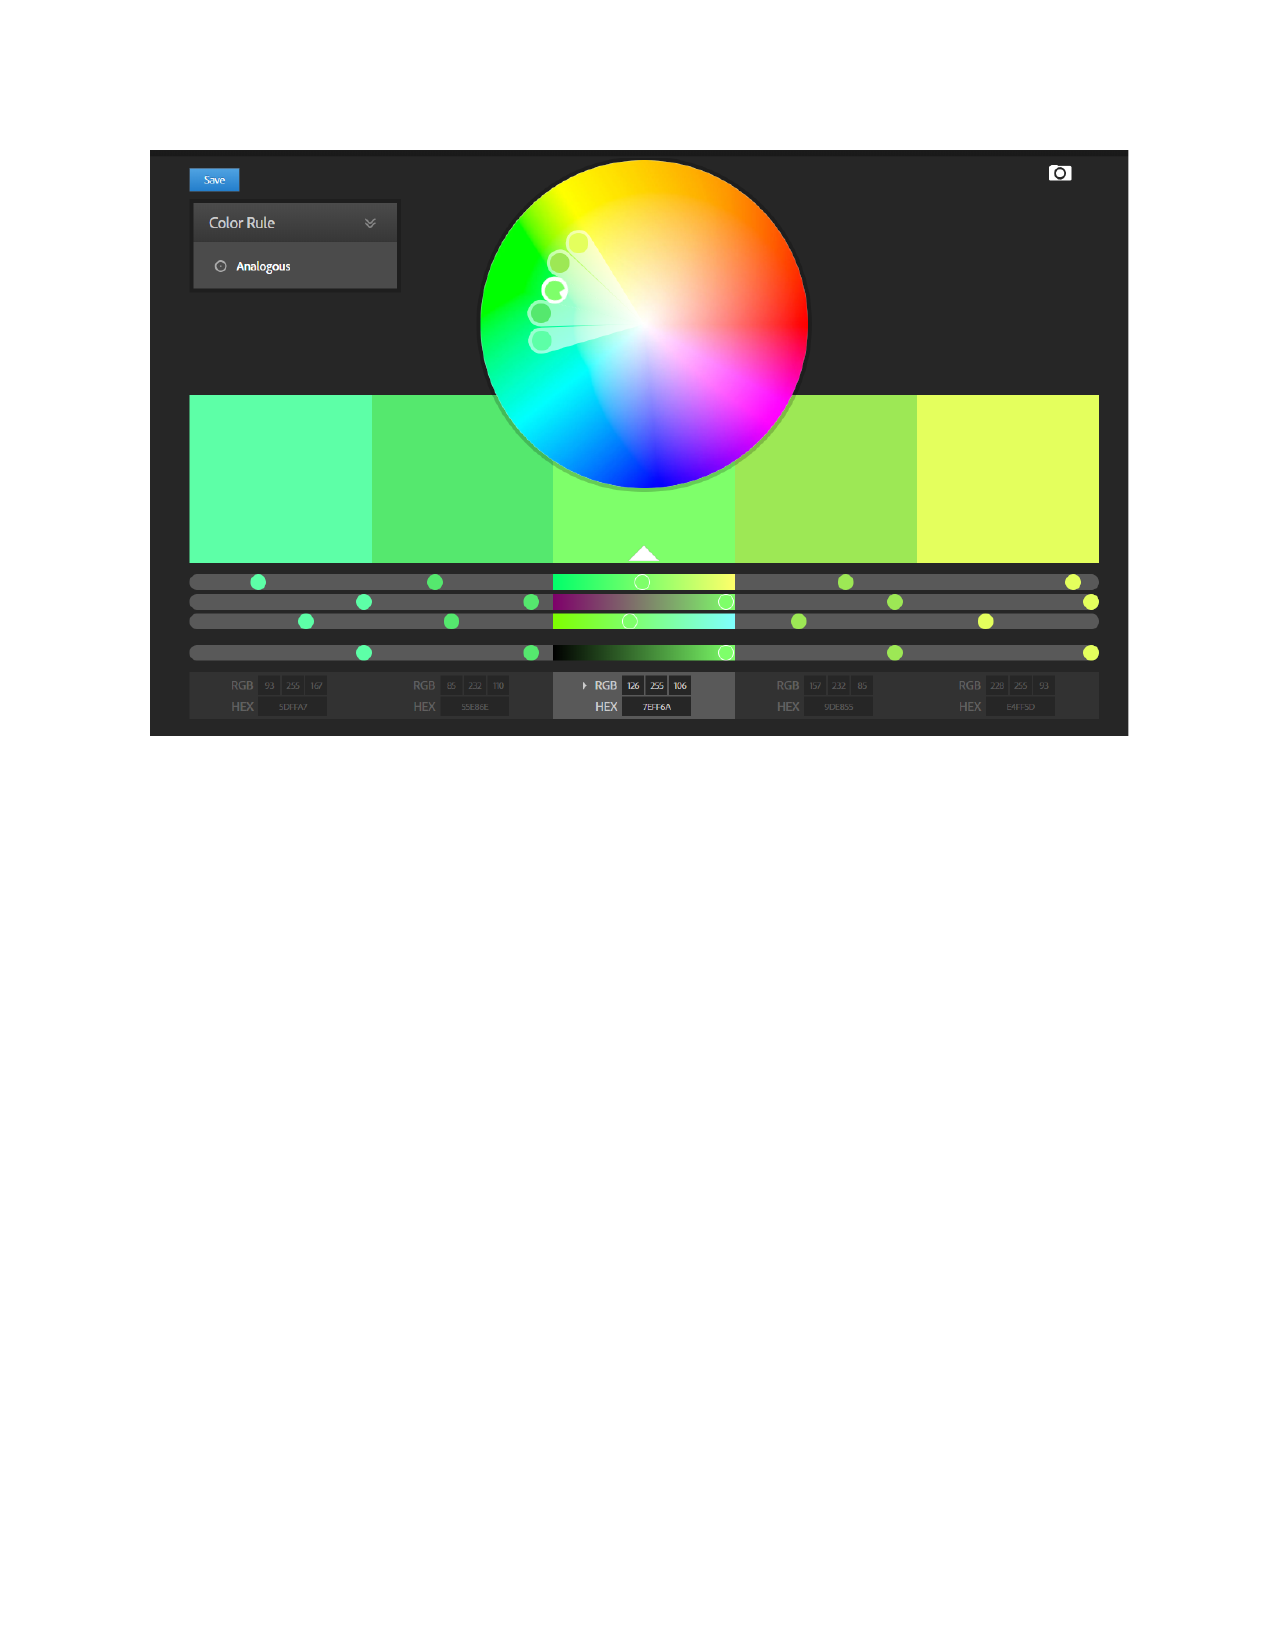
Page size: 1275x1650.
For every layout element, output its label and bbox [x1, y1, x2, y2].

picture [150, 150, 1129, 736]
